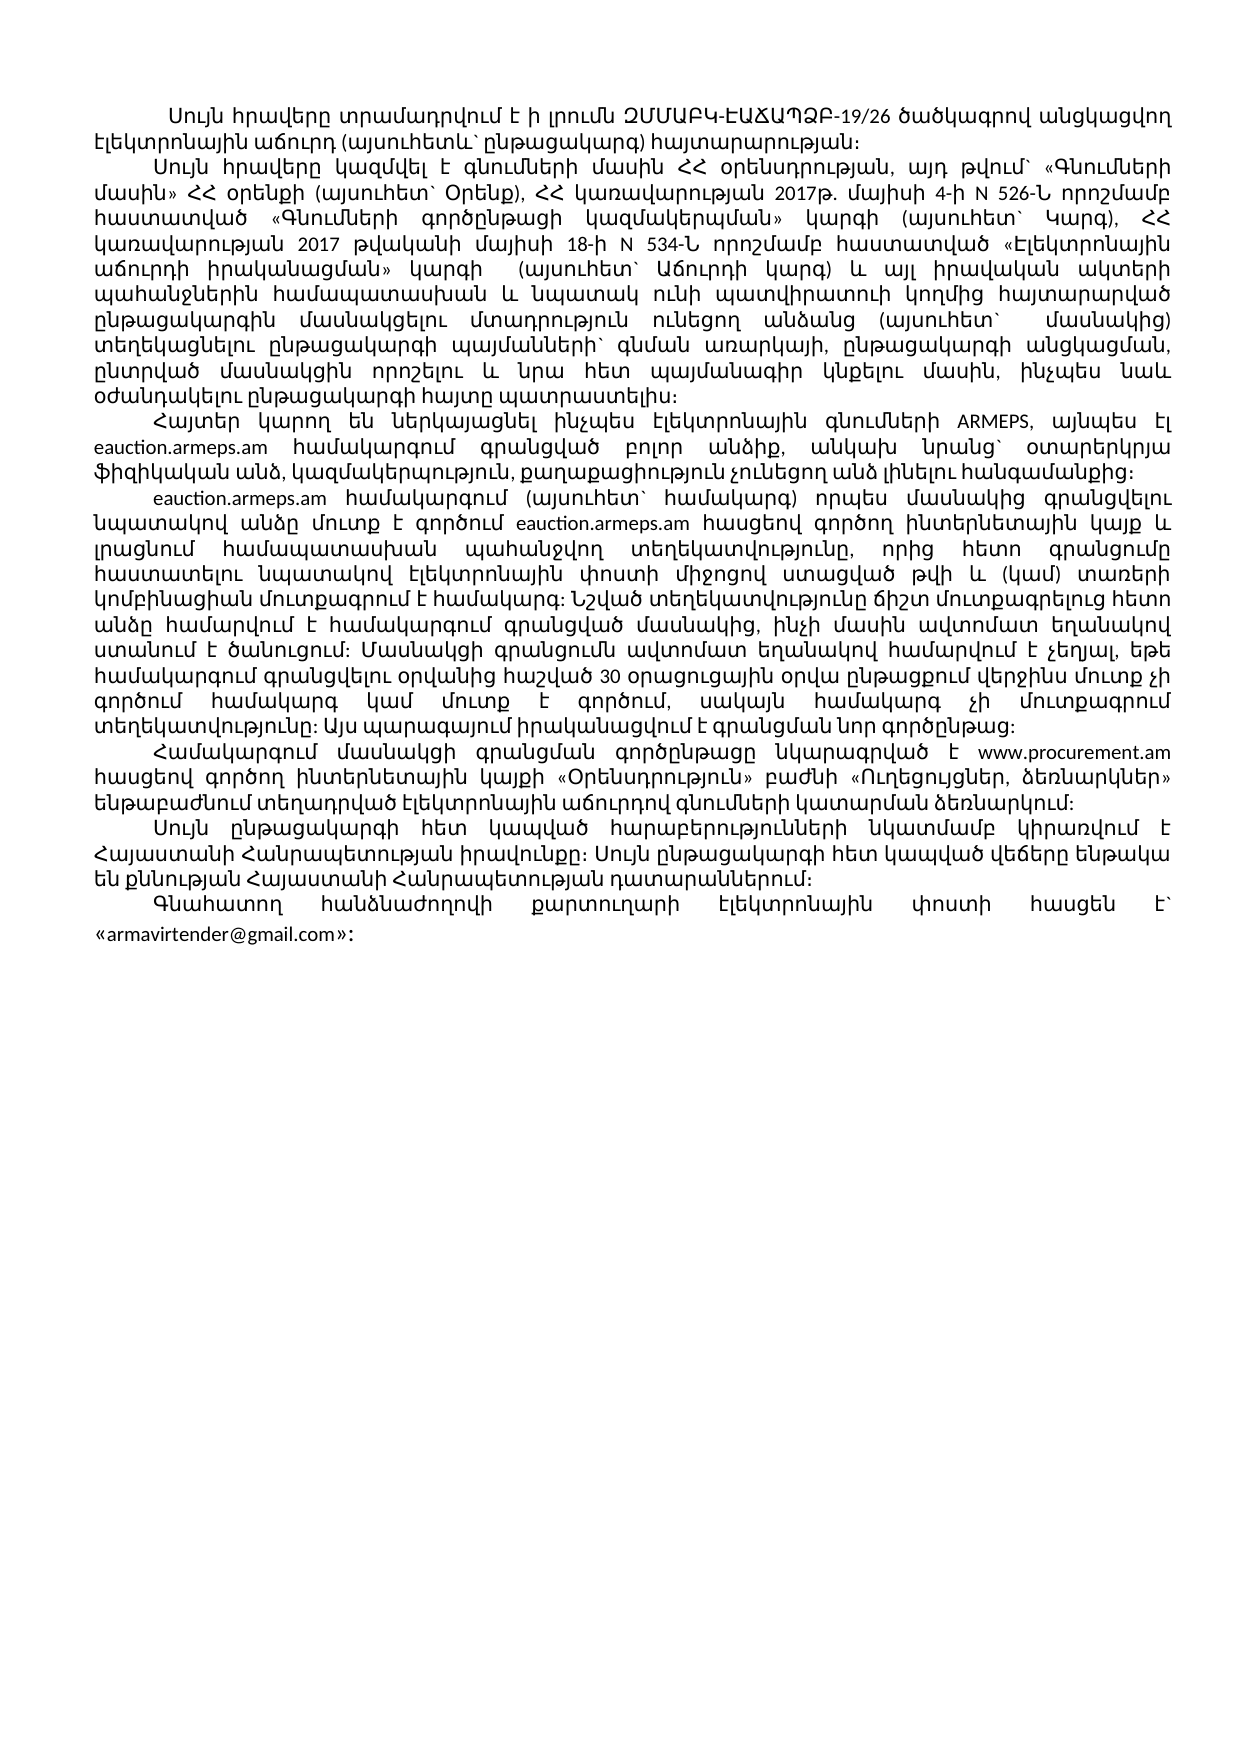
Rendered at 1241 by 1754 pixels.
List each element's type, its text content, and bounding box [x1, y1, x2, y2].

text Սույն ընթացակարգի հետ կապված հարաբերությունների նկատմամբ կիրառվում է Հայաստանի Հանրապետության իրավունքը։ Սույն ընթացակարգի հետ կապված վեճերը ենթակա են քննության Հայաստանի Հանրապետության դատարաններում։ [94, 815, 1171, 892]
text eauction.armeps.am համակարգում (այսուհետ` համակարգ) որպես մասնակից գրանցվելու նպատակով անձը մուտք է գործում eauction.armeps.am հասցեով գործող ինտերնետային կայք և լրացնում համապատասխան պահանջվող տեղեկատվությունը, որից հետո գրանցումը հաստատելու նպատակով էլեկտրոնային փոստի միջոցով ստացված թվի և (կամ) տառերի կոմբինացիան մուտքագրում է համակարգ: Նշված տեղեկատվությունը ճիշտ մուտքագրելուց հետո անձը համարվում է համակարգում գրանցված մասնակից, ինչի մասին ավտոմատ եղանակով ստանում է ծանուցում: Մասնակցի գրանցումն ավտոմատ եղանակով համարվում է չեղյալ, եթե համակարգում գրանցվելու օրվանից հաշված 30 օրացուցային օրվա ընթացքում վերջինս մուտք չի գործում համակարգ կամ մուտք է գործում, սակայն համակարգ չի մուտքագրում տեղեկատվությունը: Այս պարագայում իրականացվում է գրանցման նոր գործընթաց: [94, 485, 1171, 739]
text Սույն հրավերը կազմվել է գնումների մասին ՀՀ օրենսդրության, այդ թվում` «Գնումների մասին» ՀՀ օրենքի (այսուհետ` Օրենք), ՀՀ կառավարության 2017թ. մայիսի 4-ի N 526-Ն որոշմամբ հաստատված «Գնումների գործընթացի կազմակերպման» կարգի (այսուհետ` Կարգ), ՀՀ կառավարության 2017 թվականի մայիսի 18-ի N 534-Ն որոշմամբ հաստատված «Էլեկտրոնային աճուրդի իրականացման» կարգի (այսուհետ` Աճուրդի կարգ) և այլ իրավական ակտերի պահանջներին համապատասխան և նպատակ ունի պատվիրատուի կողմից հայտարարված ընթացակարգին մասնակցելու մտադրություն ունեցող անձանց (այսուհետ` մասնակից) տեղեկացնելու ընթացակարգի պայմանների` գնման առարկայի, ընթացակարգի անցկացման, ընտրված մասնակցին որոշելու և նրա հետ պայմանագիր կնքելու մասին, ինչպես նաև օժանդակելու ընթացակարգի հայտը պատրաստելիս։ [94, 154, 1171, 409]
text Սույն հրավերը տրամադրվում է ի լրումն ԶՄՄԱԲԿ-ԷԱՃԱՊՁԲ-19/26 ծածկագրով անցկացվող էլեկտրոնային աճուրդ (այսուհետև` ընթացակարգ) հայտարարության։ [94, 104, 1171, 154]
text Համակարգում մասնակցի գրանցման գործընթացը նկարագրված է www.procurement.am հասցեով գործող ինտերնետային կայքի «Օրենսդրություն» բաժնի «Ուղեցույցներ, ձեռնարկներ» ենթաբաժնում տեղադրված էլեկտրոնային աճուրդով գնումների կատարման ձեռնարկում: [94, 739, 1171, 815]
text Հայտեր կարող են ներկայացնել ինչպես էլեկտրոնային գնումների ARMEPS, այնպես էլ eauction.armeps.am համակարգում գրանցված բոլոր անձիք, անկախ նրանց` օտարերկրյա ֆիզիկական անձ, կազմակերպություն, քաղաքացիություն չունեցող անձ լինելու հանգամանքից։ [94, 409, 1171, 485]
text Գնահատող հանձնաժողովի քարտուղարի էլեկտրոնային փոստի հասցեն է` «armavirtender@gmail.com»: [94, 892, 1171, 948]
